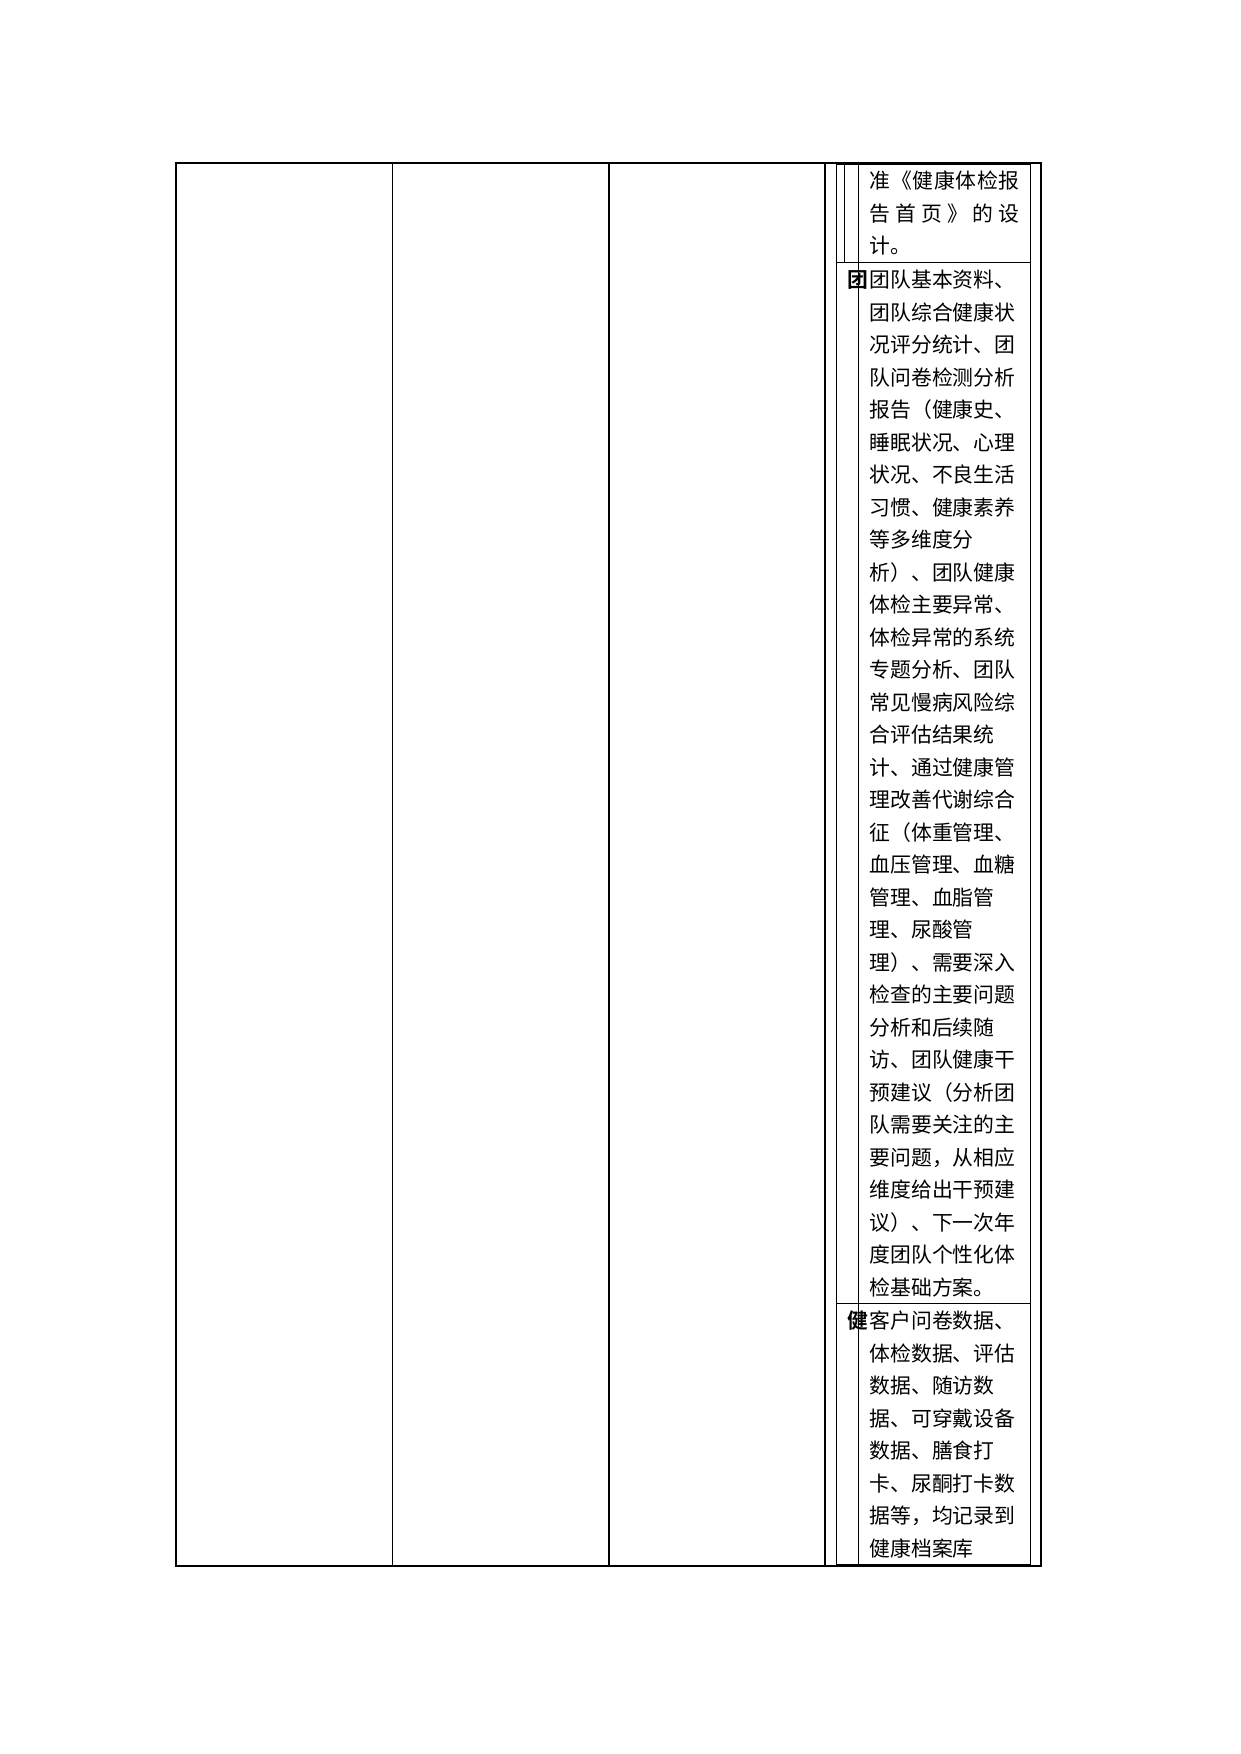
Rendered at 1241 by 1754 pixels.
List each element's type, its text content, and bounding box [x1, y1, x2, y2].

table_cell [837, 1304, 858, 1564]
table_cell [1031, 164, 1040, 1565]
table_cell [610, 164, 824, 1565]
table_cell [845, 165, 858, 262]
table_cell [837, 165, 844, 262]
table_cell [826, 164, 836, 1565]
table_cell 1 [393, 164, 608, 1565]
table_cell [859, 165, 1030, 262]
table_cell [177, 164, 392, 1565]
